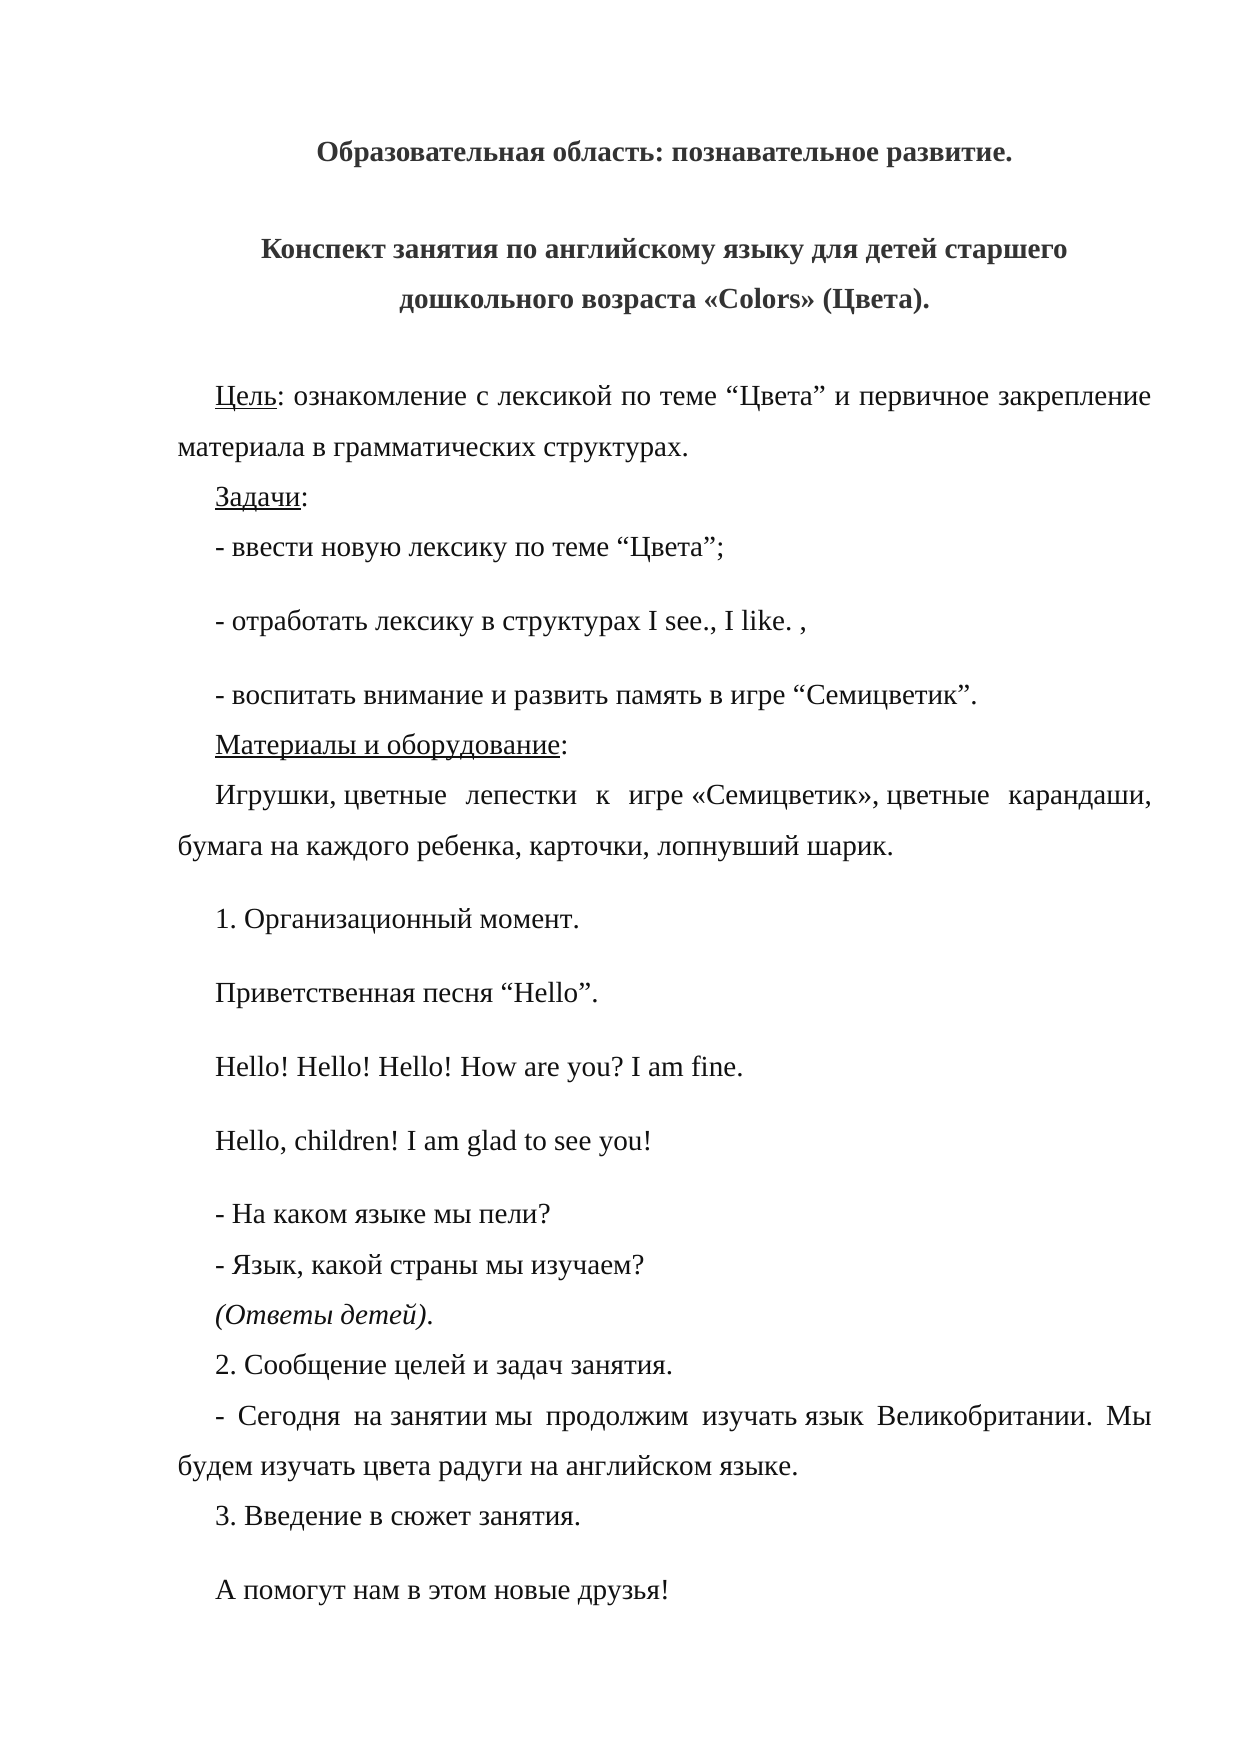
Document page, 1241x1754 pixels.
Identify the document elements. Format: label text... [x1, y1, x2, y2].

text Приветственная песня “Hello”. [177, 975, 1152, 1009]
text 3. Введение в сюжет занятия. [177, 1498, 1152, 1532]
text Игрушки, цветные лепестки к игре «Семицветик», цветные карандаши, бумага на каждого ребенка, карточки, лопнувший шарик. [177, 777, 1152, 861]
text Цель: ознакомление с лексикой по теме “Цвета” и первичное закрепление материала в грамматических структурах. [177, 378, 1152, 462]
text - ввести новую лексику по теме “Цвета”; [177, 529, 1152, 563]
text (Ответы детей). [177, 1297, 1152, 1331]
text - Сегодня на занятии мы продолжим изучать язык Великобритании. Мы будем изучать цвета радуги на английском языке. [177, 1398, 1152, 1482]
text - воспитать внимание и развить память в игре “Семицветик”. [177, 677, 1152, 710]
text 1. Организационный момент. [177, 902, 1152, 935]
text - Язык, какой страны мы изучаем? [177, 1247, 1152, 1280]
text 2. Сообщение целей и задач занятия. [177, 1347, 1152, 1381]
text - На каком языке мы пели? [177, 1197, 1152, 1230]
text - отработать лексику в структурах I see., I like. , [177, 603, 1152, 637]
text Образовательная область: познавательное развитие. [177, 134, 1152, 167]
text Hello! Hello! Hello! How are you? I am fine. [177, 1049, 1152, 1083]
text А помогут нам в этом новые друзья! [177, 1572, 1152, 1606]
text Hello, children! I am glad to see you! [177, 1123, 1152, 1156]
text Конспект занятия по английскому языку для детей старшего дошкольного возраста «Colors» (Цвета). [177, 231, 1152, 315]
text Материалы и оборудование: [177, 727, 1152, 761]
text Задачи: [177, 479, 1152, 513]
